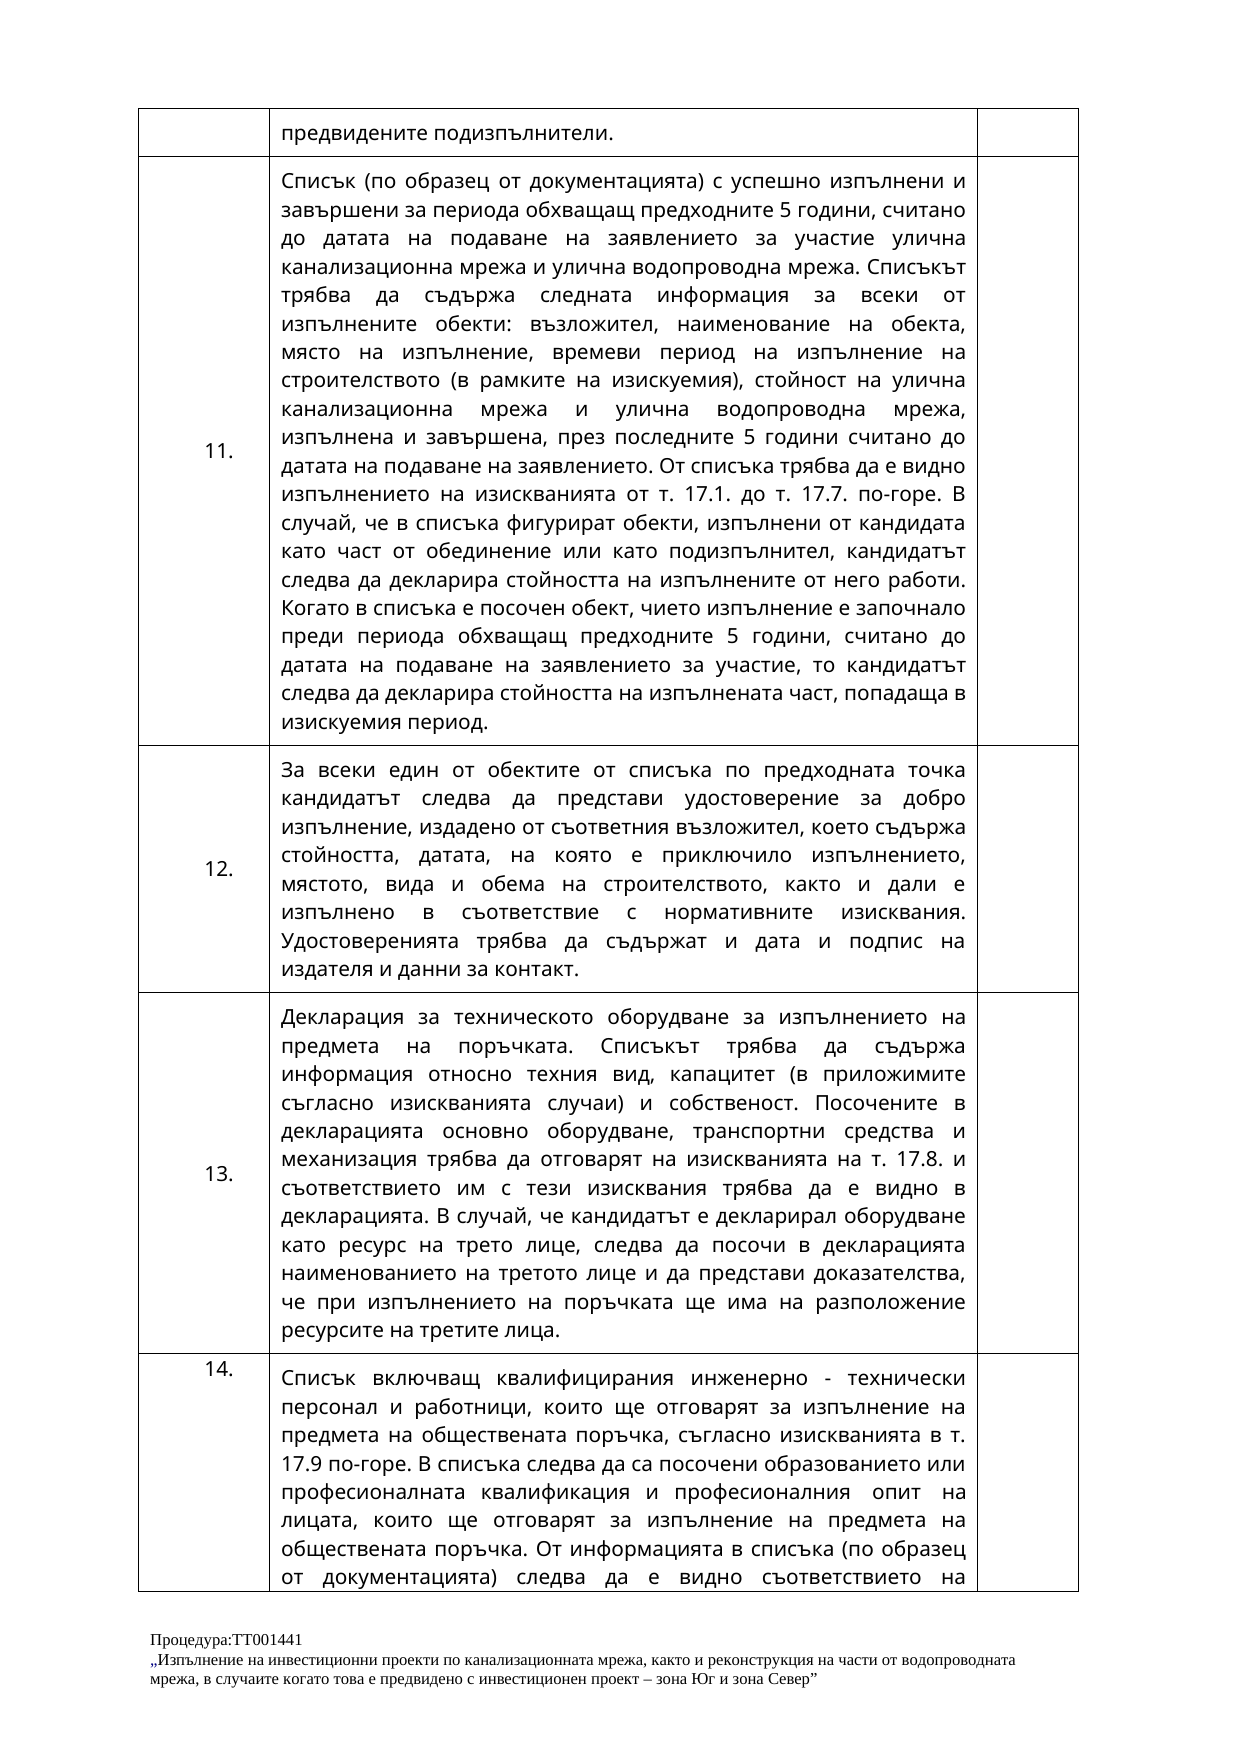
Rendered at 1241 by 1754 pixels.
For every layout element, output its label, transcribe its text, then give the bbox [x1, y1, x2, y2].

table_cell [978, 746, 1078, 992]
table_cell Декларация за техническото оборудване за изпълнението на предмета на поръчката. Списъкът трябва да съдържа информация относно техния вид, капацитет (в приложимите съгласно изискванията случаи) и собственост. Посочените в декларацията основно оборудване, транспортни средства и механизация трябва да отговарят на изискванията на т. 17.8. и съответствието им с тези изисквания трябва да е видно в декларацията. В случай, че кандидатът е декларирал оборудване като ресурс на трето лице, следва да посочи в декларацията наименованието на третото лице и да представи доказателства, че при изпълнението на поръчката ще има на разположение ресурсите на третите лица. [270, 993, 977, 1353]
table_cell [139, 157, 269, 745]
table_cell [270, 1354, 977, 1591]
table_cell [139, 1354, 269, 1591]
table_cell За всеки един от обектите от списъка по предходната точка кандидатът следва да представи удостоверение за добро изпълнение, издадено от съответния възложител, което съдържа стойността, датата, на която е приключило изпълнението, мястото, вида и обема на строителството, както и дали е изпълнено в съответствие с нормативните изисквания. Удостоверенията трябва да съдържат и дата и подпис на издателя и данни за контакт. [270, 746, 977, 992]
table_cell [978, 109, 1078, 156]
table_cell [978, 993, 1078, 1353]
table_cell [978, 157, 1078, 745]
table_cell [139, 993, 269, 1353]
table_cell [978, 1354, 1078, 1591]
table_cell [139, 109, 269, 156]
table_cell [139, 746, 269, 992]
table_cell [270, 109, 977, 156]
table_cell Списък (по образец от документацията) с успешно изпълнени и завършени за периода обхващащ предходните 5 години, считано до датата на подаване на заявлението за участие улична канализационна мрежа и улична водопроводна мрежа. Списъкът трябва да съдържа следната информация за всеки от изпълнените обекти: възложител, наименование на обекта, място на изпълнение, времеви период на изпълнение на строителството (в рамките на изискуемия), стойност на улична канализационна мрежа и улична водопроводна мрежа, изпълнена и завършена, през последните 5 години считано до датата на подаване на заявлението. От списъка трябва да е видно изпълнението на изискванията от т. 17.1. до т. 17.7. по-горе. В случай, че в списъка фигурират обекти, изпълнени от кандидата като част от обединение или като подизпълнител, кандидатът следва да декларира стойността на изпълнените от него работи. Когато в списъка е посочен обект, чието изпълнение е започнало преди периода обхващащ предходните 5 години, считано до датата на подаване на заявлението за участие, то кандидатът следва да декларира стойността на изпълнената част, попадаща в изискуемия период. [270, 157, 977, 745]
